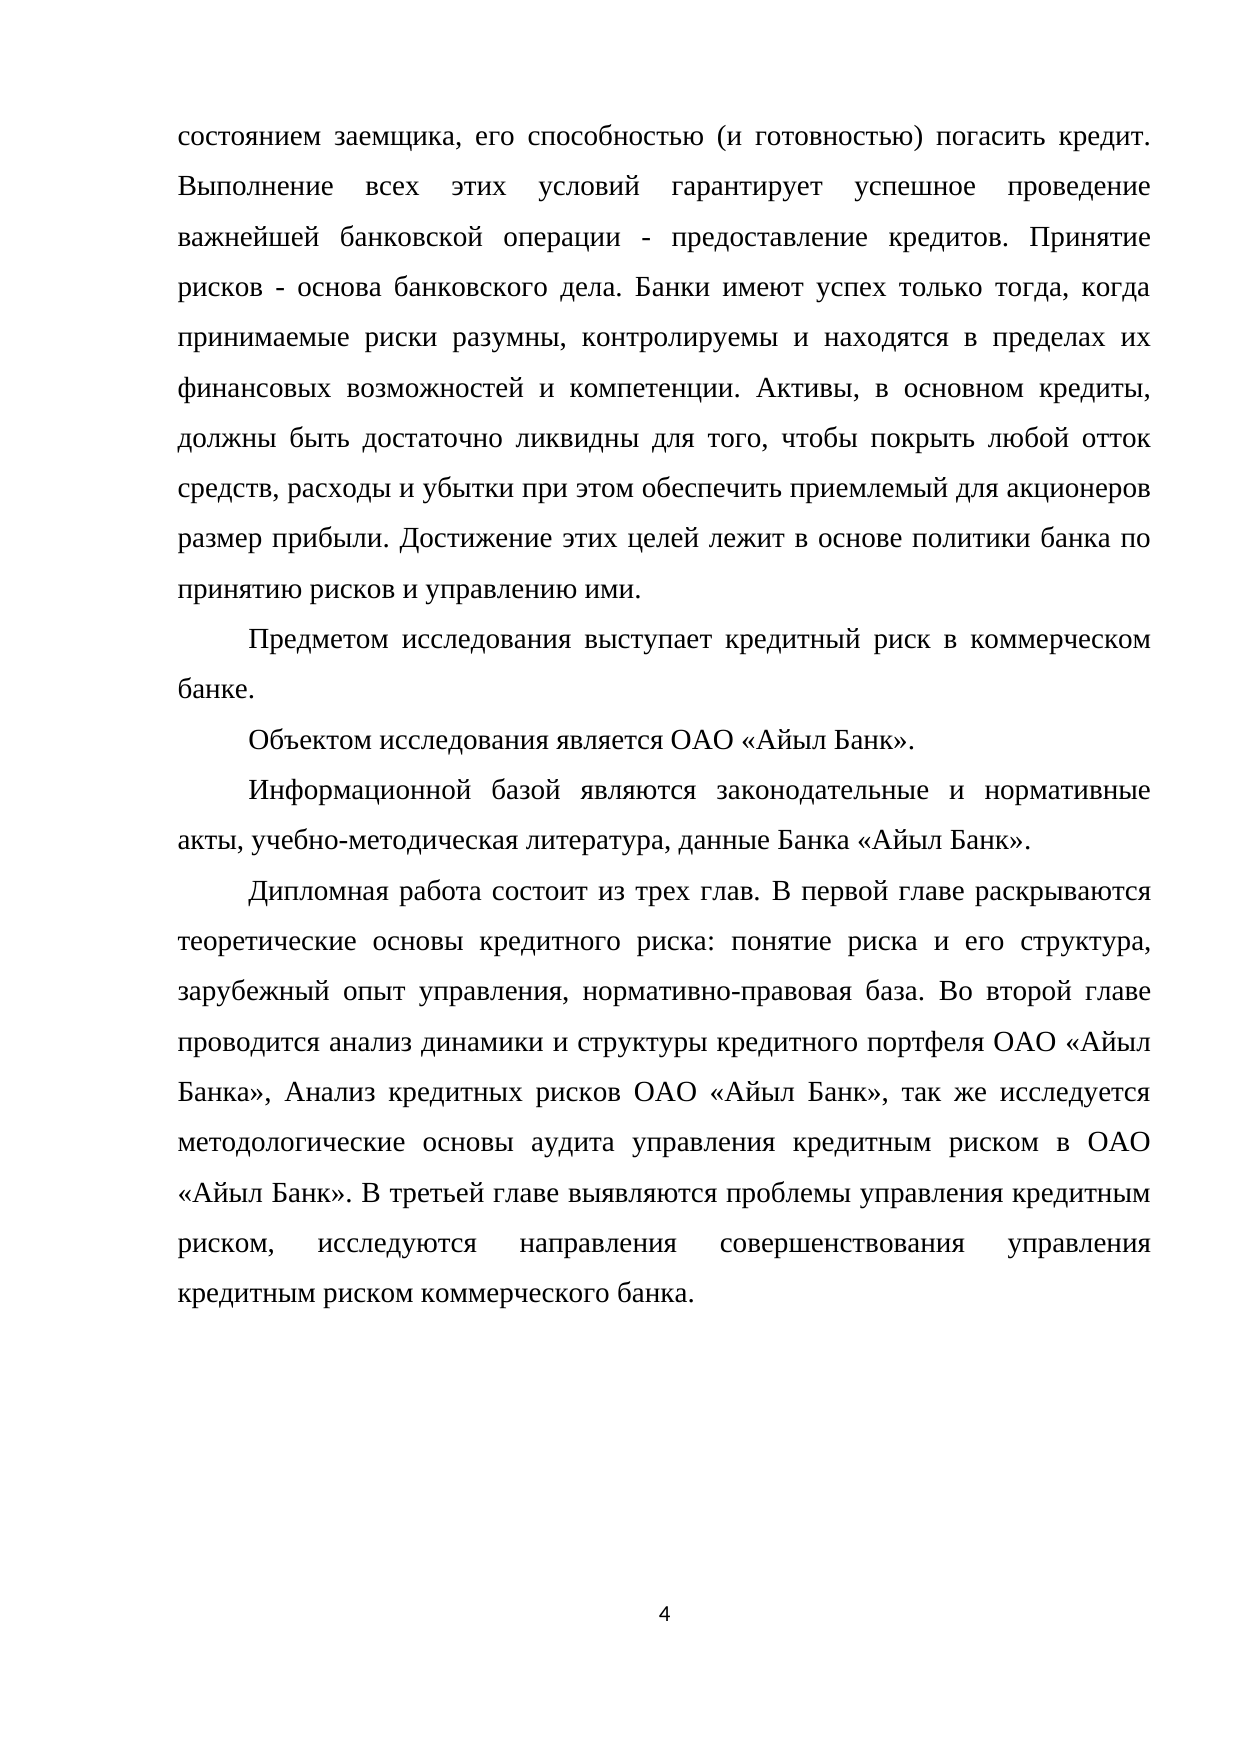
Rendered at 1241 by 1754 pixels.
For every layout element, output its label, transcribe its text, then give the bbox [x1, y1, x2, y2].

text Объектом исследования является ОАО «Айыл Банк». [177, 722, 1152, 755]
text Дипломная работа состоит из трех глав. В первой главе раскрываются теоретические основы кредитного риска: понятие риска и его структура, зарубежный опыт управления, нормативно-правовая база. Во второй главе проводится анализ динамики и структуры кредитного портфеля ОАО «Айыл Банка», Анализ кредитных рисков ОАО «Айыл Банк», так же исследуется методологические основы аудита управления кредитным риском в ОАО «Айыл Банк». В третьей главе выявляются проблемы управления кредитным риском, исследуются направления совершенствования управления кредитным риском коммерческого банка. [177, 873, 1152, 1309]
text Информационной базой являются законодательные и нормативные акты, учебно-методическая литература, данные Банка «Айыл Банк». [177, 772, 1152, 856]
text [177, 118, 1152, 604]
text Предметом исследования выступает кредитный риск в коммерческом банке. [177, 621, 1152, 705]
